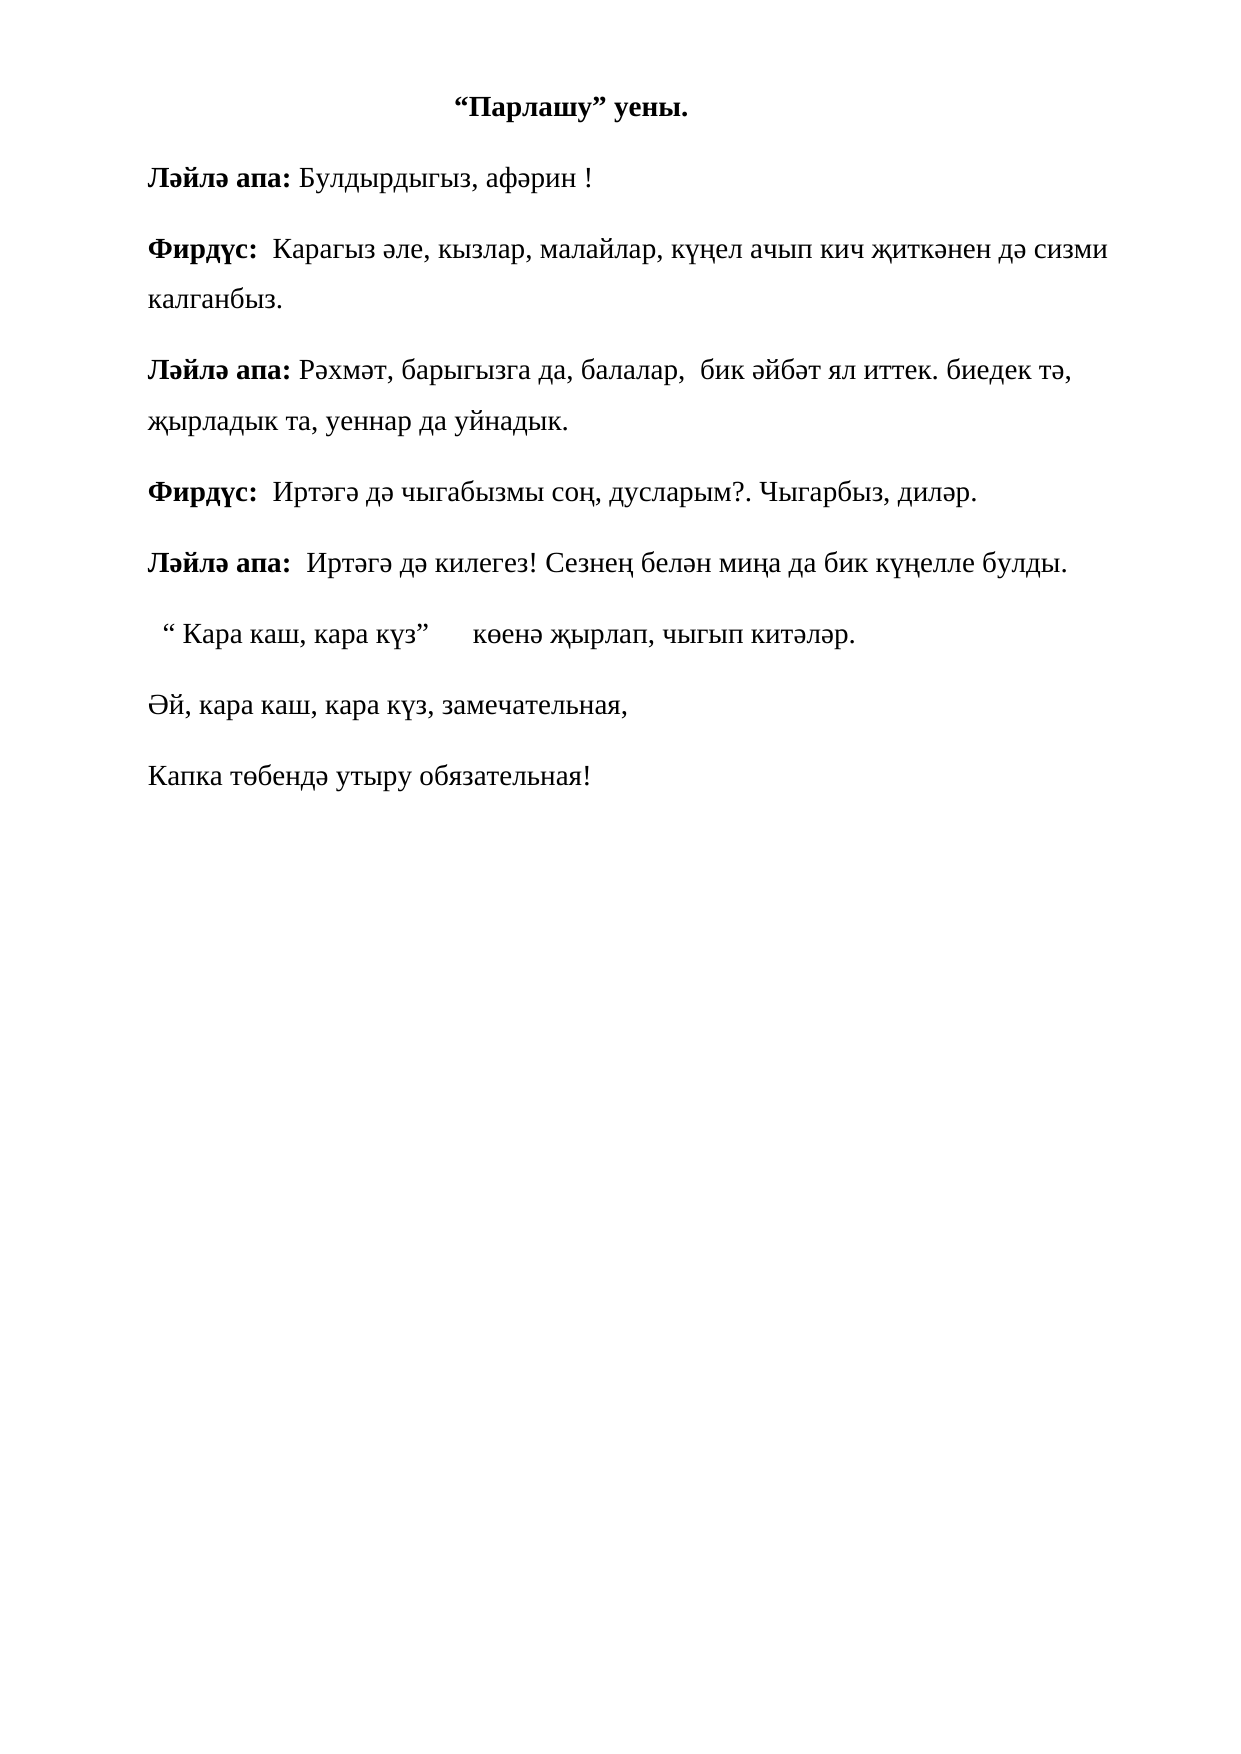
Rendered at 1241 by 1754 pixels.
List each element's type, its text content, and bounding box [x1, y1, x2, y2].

text Әй, кара каш, кара күз, замечательная, [148, 687, 1152, 721]
text Фирдүс: Иртәгә дә чыгабызмы соң, дусларым?. Чыгарбыз, диләр. [148, 474, 1152, 507]
text Ләйлә апа: Иртәгә дә килегез! Сезнең белән миңа да бик күңелле булды. [148, 545, 1152, 578]
text “Парлашу” уены. [148, 89, 1152, 122]
text Капка төбендә утыру обязательная! [148, 758, 1152, 792]
text Ләйлә апа: Рәхмәт, барыгызга да, балалар, бик әйбәт ял иттек. биедек тә, җырладык та, уеннар да уйнадык. [148, 352, 1152, 436]
text Ләйлә апа: Булдырдыгыз, афәрин ! [148, 160, 1152, 193]
text Фирдүс: Карагыз әле, кызлар, малайлар, күңел ачып кич җиткәнен дә сизми калганбыз. [148, 231, 1152, 315]
text “ Кара каш, кара күз” көенә җырлап, чыгып китәләр. [148, 616, 1152, 650]
